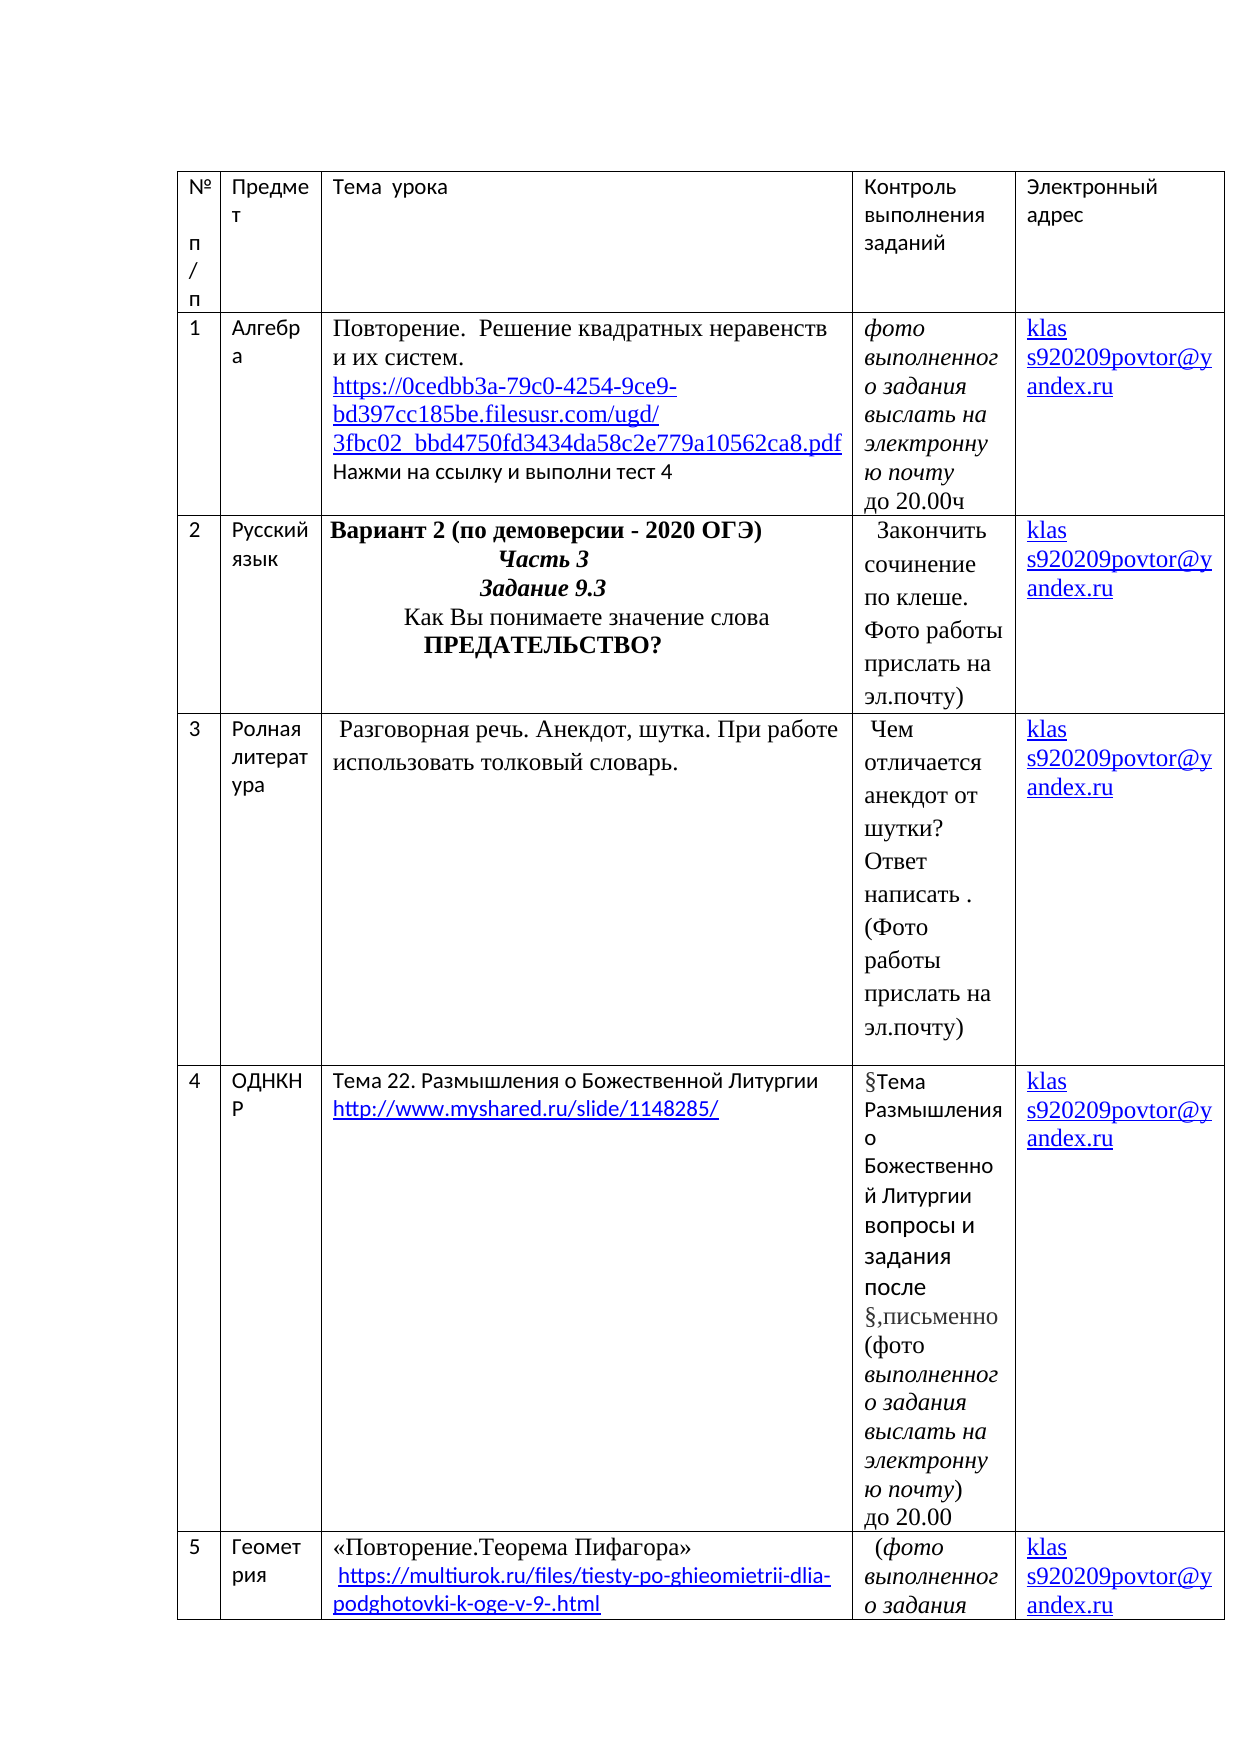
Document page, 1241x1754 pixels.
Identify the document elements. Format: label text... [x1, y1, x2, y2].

table_cell Русский язык [221, 516, 321, 713]
table_header Контроль выполнения заданий [853, 172, 1015, 312]
table_header № п/п [178, 172, 220, 312]
table_cell klass920209povtor@yandex.ru [1016, 1066, 1224, 1531]
table_cell 3 [178, 714, 220, 1065]
table_cell Повторение. Решение квадратных неравенств и их систем. https://0cedbb3a-79c0-4254-9ce9-bd397cc185be.filesusr.com/ugd/3fbc02_bbd4750fd3434da58c2e779a10562ca8.pdf Нажми на ссылку и выполни тест 4 [322, 313, 852, 514]
table_cell 5 [178, 1532, 220, 1618]
table_cell 2 [178, 516, 220, 713]
table_cell 1 [178, 313, 220, 514]
table_cell Тема 22. Размышления о Божественной Литургии http://www.myshared.ru/slide/1148285/ [322, 1066, 852, 1531]
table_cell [322, 1532, 852, 1618]
table_cell Вариант 2 (по демоверсии - 2020 ОГЭ) Часть 3 Задание 9.3 Как Вы понимаете значение слова ПРЕДАТЕЛЬСТВО? [322, 516, 852, 713]
table_cell ОДНКНР [221, 1066, 321, 1531]
table_cell 4 [178, 1066, 220, 1531]
table_cell Геометрия [221, 1532, 321, 1618]
table_cell Закончить сочинение по клеше. Фото работы прислать на эл.почту) [853, 516, 1015, 713]
table_cell Чем отличается анекдот от шутки? Ответ написать .(Фото работы прислать на эл.почту) [853, 714, 1015, 1065]
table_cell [1016, 1532, 1224, 1618]
table_cell Разговорная речь. Анекдот, шутка. При работе использовать толковый словарь. [322, 714, 852, 1065]
table_cell klass920209povtor@yandex.ru [1016, 313, 1224, 514]
table_header Тема урока [322, 172, 852, 312]
table_cell §Тема Размышления о Божественной Литургии вопросы и задания после §,письменно (фото выполненного задания выслать на электронную почту) до 20.00 [853, 1066, 1015, 1531]
table_cell klass920209povtor@yandex.ru [1016, 714, 1224, 1065]
table_header Электронный адрес [1016, 172, 1224, 312]
table_cell фото выполненного задания выслать на электронную почту до 20.00ч [853, 313, 1015, 514]
table_header Предмет [221, 172, 321, 312]
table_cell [853, 1532, 1015, 1618]
table_cell klass920209povtor@yandex.ru [1016, 516, 1224, 713]
table_cell Алгебра [221, 313, 321, 514]
table_cell Ролная литература [221, 714, 321, 1065]
